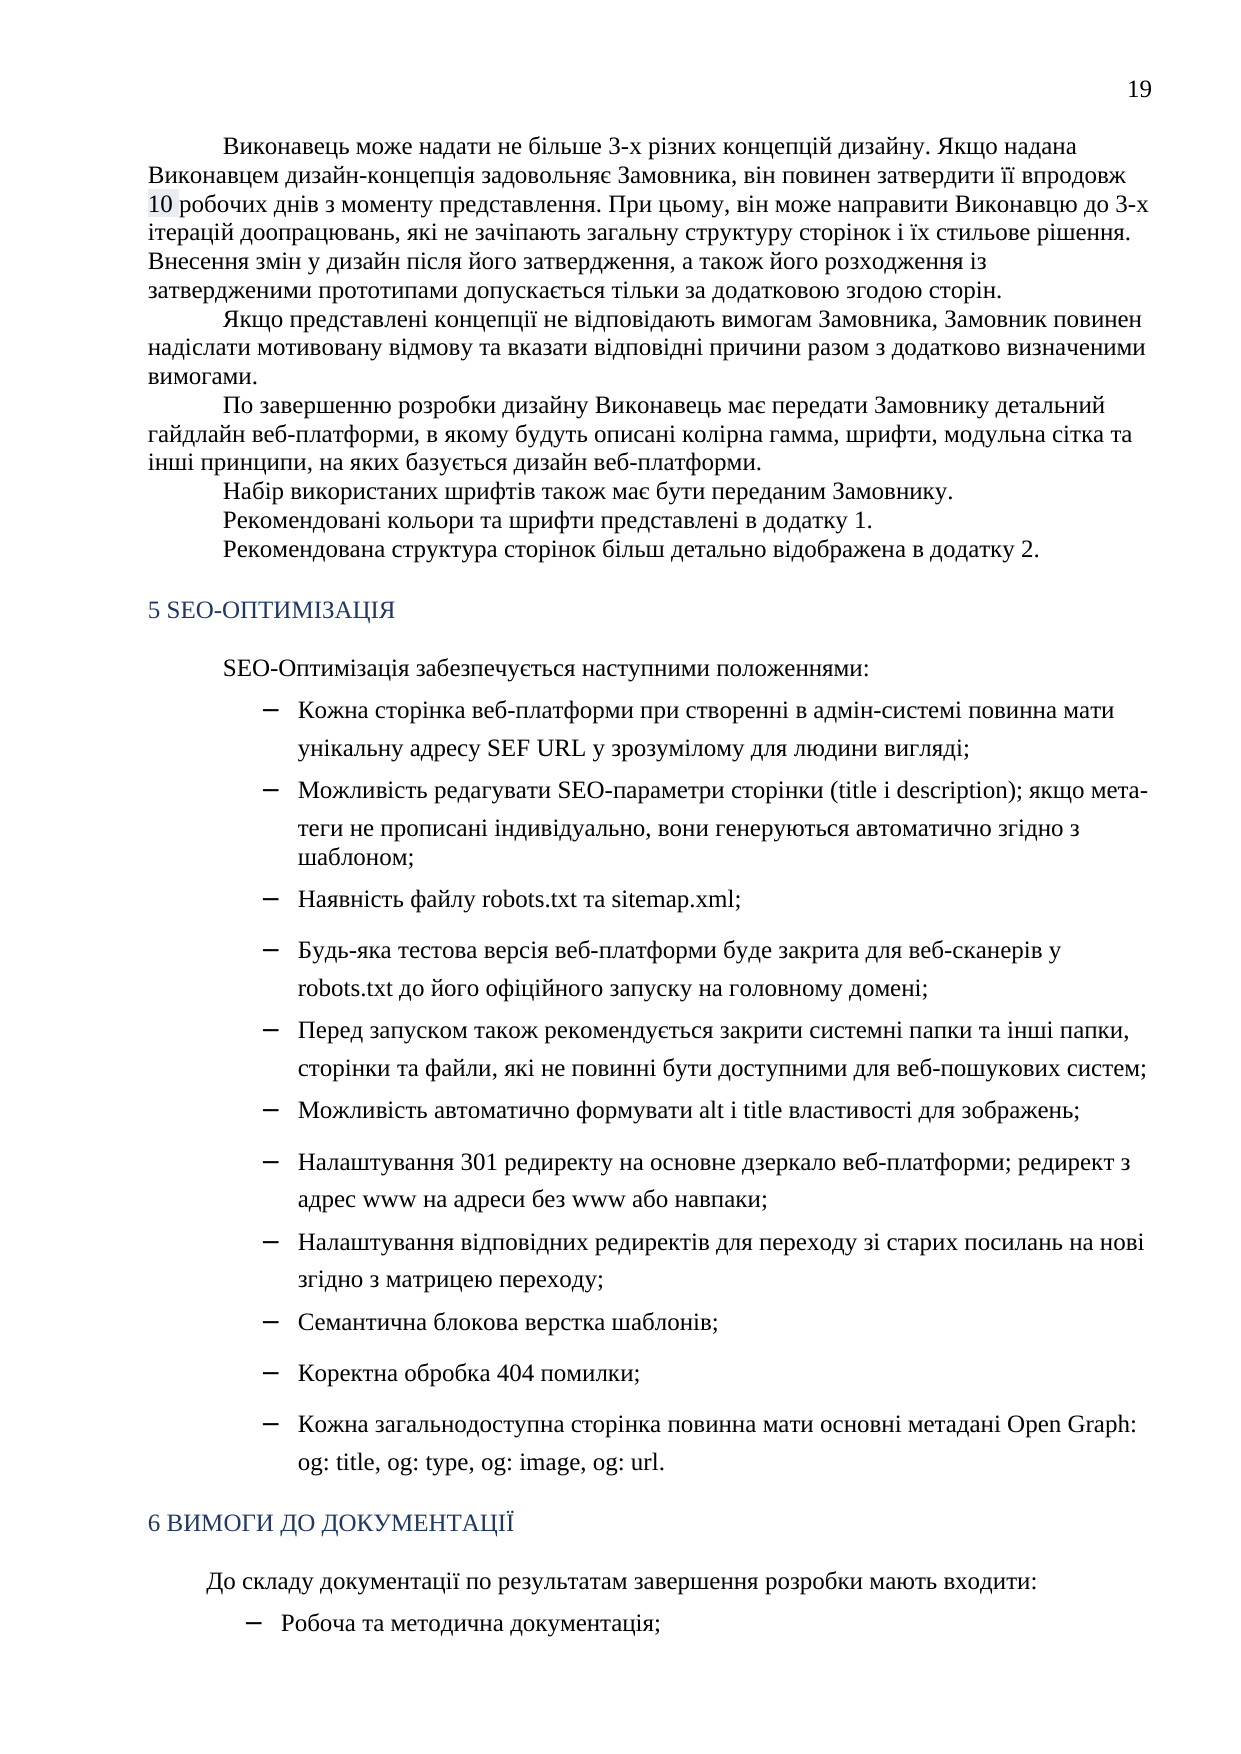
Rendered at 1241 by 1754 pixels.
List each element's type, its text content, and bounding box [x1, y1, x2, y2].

list Можливість редагувати SEO-параметри сторінки (title і description); якщо мета-теги не прописані індивідуально, вони генеруються автоматично згідно з шаблоном; [260, 762, 1152, 870]
list Будь-яка тестова версія веб-платформи буде закрита для веб-сканерів у robots.txt до його офіційного запуску на головному домені; [260, 922, 1152, 1002]
list Наявність файлу robots.txt та sitemap.xml; [260, 870, 1152, 922]
list Семантична блокова верстка шаблонів; [260, 1293, 1152, 1344]
text SEO-Оптимізація забезпечується наступними положеннями: [148, 653, 1152, 682]
text Рекомендовані кольори та шрифти представлені в додатку 1. [148, 505, 1152, 534]
list Можливість автоматично формувати alt і title властивості для зображень; [260, 1082, 1152, 1133]
list Кожна сторінка веб-платформи при створенні в адмін-системі повинна мати унікальну адресу SEF URL у зрозумілому для людини вигляді; [260, 682, 1152, 762]
text По завершенню розробки дизайну Виконавець має передати Замовнику детальний гайдлайн веб-платформи, в якому будуть описані колірна гамма, шрифти, модульна сітка та інші принципи, на яких базується дизайн веб-платформи. [148, 390, 1152, 476]
text Якщо представлені концепції не відповідають вимогам Замовника, Замовник повинен надіслати мотивовану відмову та вказати відповідні причини разом з додатково визначеними вимогами. [148, 304, 1152, 390]
list Налаштування 301 редиректу на основне дзеркало веб-платформи; редирект з адрес www на адреси без www або навпаки; [260, 1133, 1152, 1213]
text До складу документації по результатам завершення розробки мають входити: [148, 1566, 1152, 1594]
list Перед запуском також рекомендується закрити системні папки та інші папки, сторінки та файли, які не повинні бути доступними для веб-пошукових систем; [260, 1002, 1152, 1082]
subtitle 5 SEO-ОПТИМІЗАЦІЯ [148, 595, 1152, 624]
subtitle 6 ВИМОГИ ДО ДОКУМЕНТАЦІЇ [148, 1508, 1152, 1537]
list Кожна загальнодоступна сторінка повинна мати основні метадані Open Graph: og: title, og: type, og: image, og: url. [260, 1395, 1152, 1475]
list Робоча та методична документація; [243, 1594, 1152, 1646]
text Виконавець може надати не більше 3-х різних концепцій дизайну. Якщо надана Виконавцем дизайн-концепція задовольняє Замовника, він повинен затвердити її впродовж 10 робочих днів з моменту представлення. При цьому, він може направити Виконавцю до 3-х ітерацій доопрацювань, які не зачіпають загальну структуру сторінок і їх стильове рішення. Внесення змін у дизайн після його затвердження, а також його розходження із затвердженими прототипами допускається тільки за додатковою згодою сторін. [148, 131, 1152, 304]
text Набір використаних шрифтів також має бути переданим Замовнику. [148, 476, 1152, 505]
list Налаштування відповідних редиректів для переходу зі старих посилань на нові згідно з матрицею переходу; [260, 1213, 1152, 1293]
text Рекомендована структура сторінок більш детально відображена в додатку 2. [148, 534, 1152, 562]
list Коректна обробка 404 помилки; [260, 1344, 1152, 1395]
